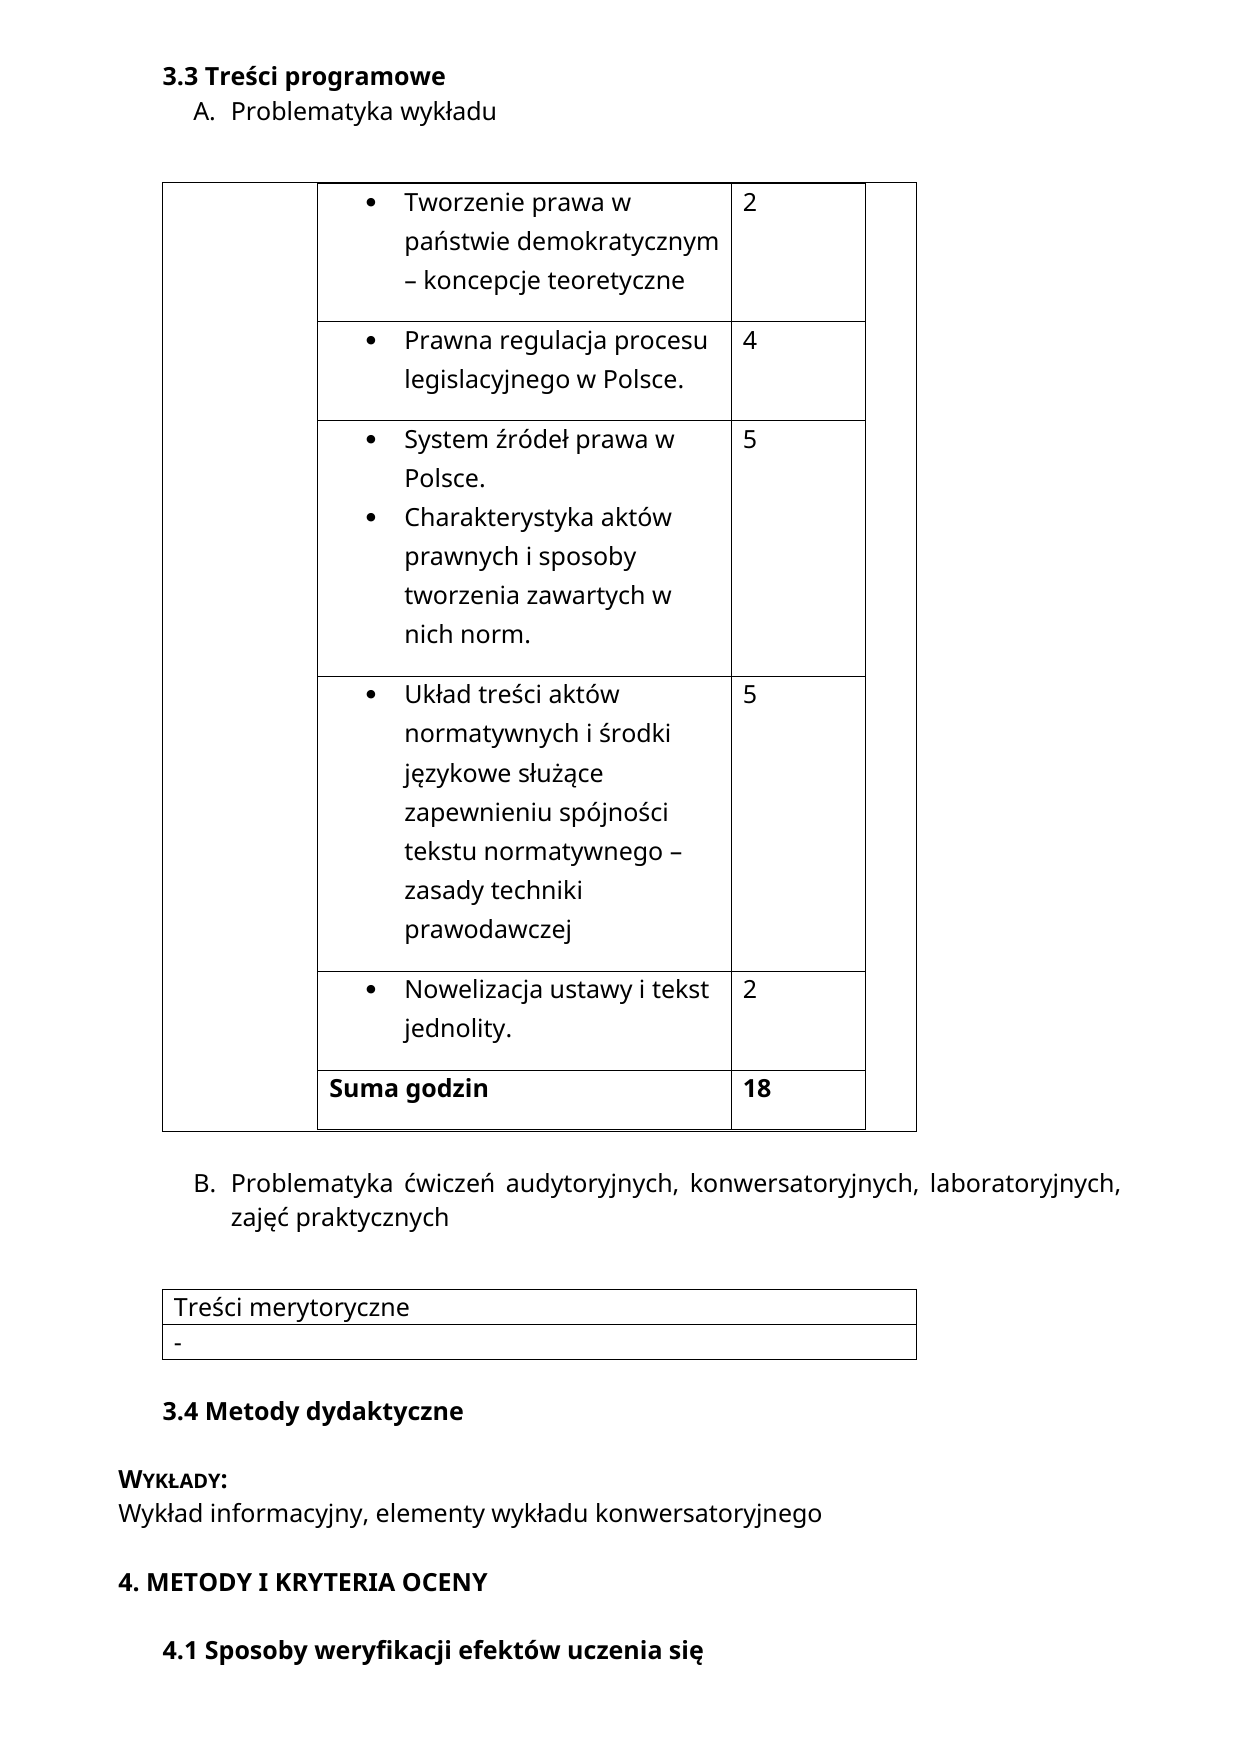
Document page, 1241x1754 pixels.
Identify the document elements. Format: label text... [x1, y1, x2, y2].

table_cell - [163, 1325, 916, 1359]
table_header [163, 183, 916, 1131]
text Wykłady: [118, 1462, 1122, 1496]
text 3.4 Metody dydaktyczne [162, 1394, 1122, 1428]
text 4.1 Sposoby weryfikacji efektów uczenia się [162, 1632, 1122, 1666]
text Wykład informacyjny, elementy wykładu konwersatoryjnego [118, 1496, 1122, 1530]
table_header Treści merytoryczne [163, 1290, 916, 1324]
list Problematyka wykładu [193, 93, 1122, 127]
text 4. METODY I KRYTERIA OCENY [118, 1564, 1122, 1598]
list Problematyka ćwiczeń audytoryjnych, konwersatoryjnych, laboratoryjnych, zajęć praktycznych [193, 1166, 1122, 1234]
list 3.3 Treści programowe [162, 59, 1122, 93]
